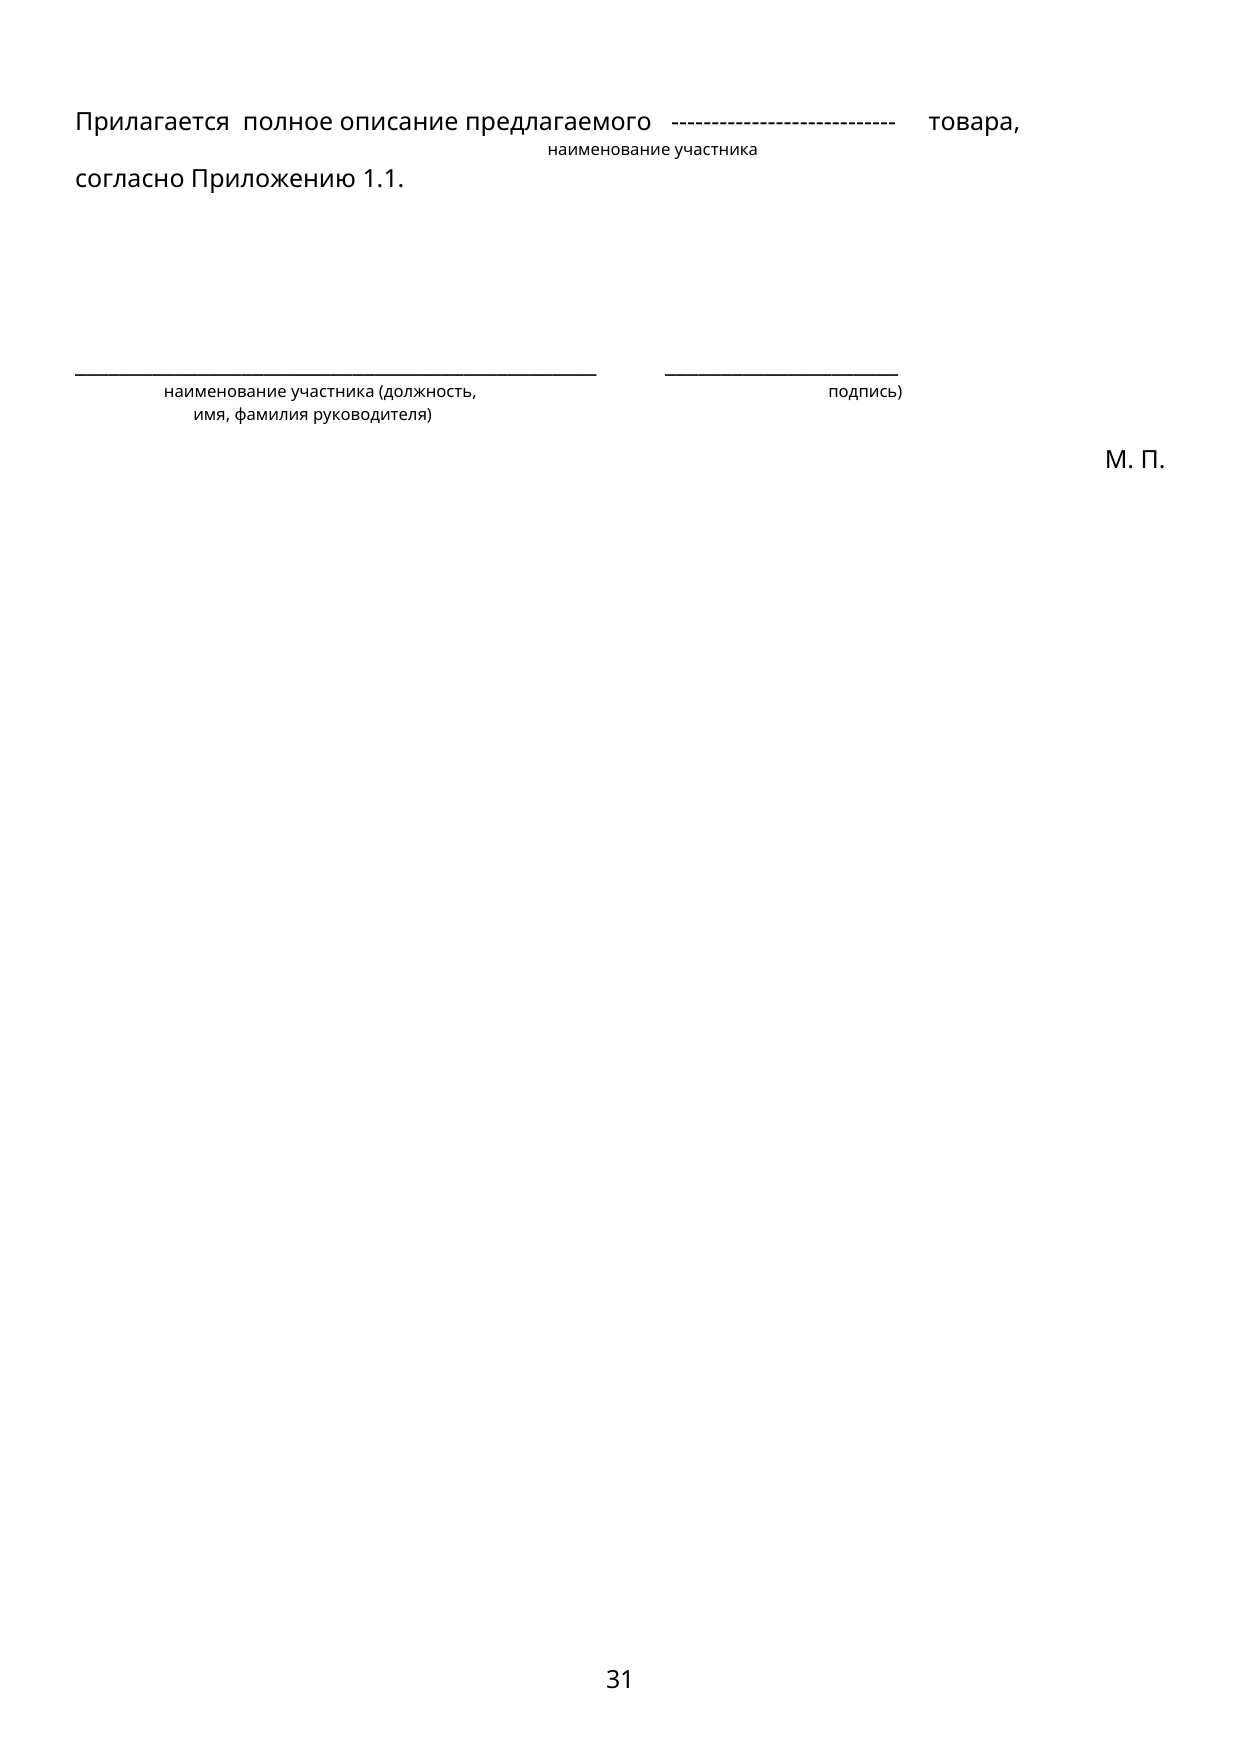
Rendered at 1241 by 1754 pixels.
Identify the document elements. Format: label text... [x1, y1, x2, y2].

text Прилагается полное описание предлагаемого ---------------------------- товара, [75, 104, 1165, 138]
text _______________________________________________ _____________________ [75, 345, 1165, 379]
text имя, фамилия руководителя) [193, 402, 1165, 425]
text наименование участника [75, 138, 1165, 161]
text М. П. [75, 442, 1165, 476]
text наименование участника (должность, подпись) [164, 379, 1165, 402]
text согласно Приложению 1.1. [75, 161, 1165, 194]
